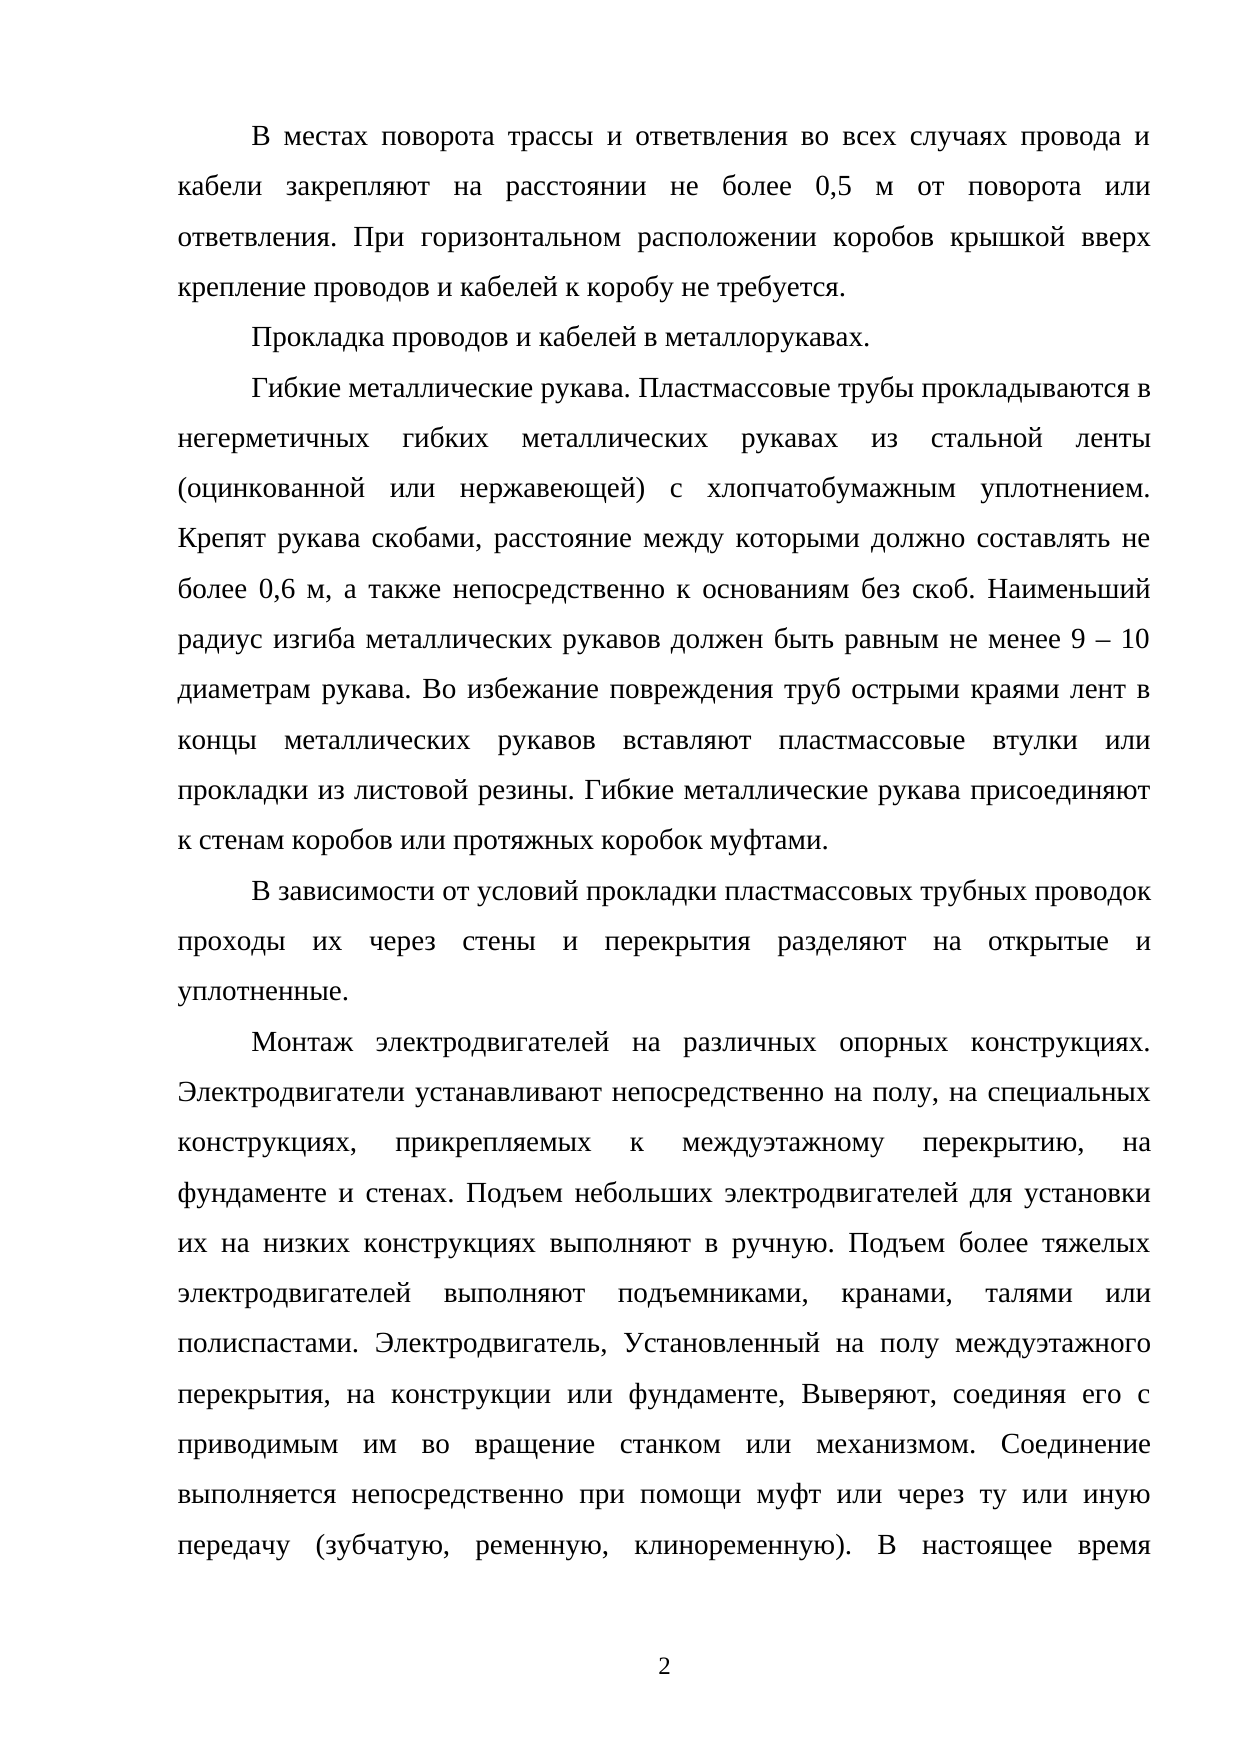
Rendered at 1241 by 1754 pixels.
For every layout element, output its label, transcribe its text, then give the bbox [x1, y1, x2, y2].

text Прокладка проводов и кабелей в металлорукавах. [177, 319, 1152, 353]
text Гибкие металлические рукава. Пластмассовые трубы прокладываются в негерметичных гибких металлических рукавах из стальной ленты (оцинкованной или нержавеющей) с хлопчатобумажным уплотнением. Крепят рукава скобами, расстояние между которыми должно составлять не более , а также непосредственно к основаниям без скоб. Наименьший радиус изгиба металлических рукавов должен быть равным не менее 9 – 10 диаметрам рукава. Во избежание повреждения труб острыми краями лент в концы металлических рукавов вставляют пластмассовые втулки или прокладки из листовой резины. Гибкие металлические рукава присоединяют к стенам коробов или протяжных коробок муфтами. [177, 370, 1152, 856]
text В местах поворота трассы и ответвления во всех случаях провода и кабели закрепляют на расстоянии не более от поворота или ответвления. При горизонтальном расположении коробов крышкой вверх крепление проводов и кабелей к коробу не требуется. [177, 118, 1152, 303]
text В зависимости от условий прокладки пластмассовых трубных проводок проходы их через стены и перекрытия разделяют на открытые и уплотненные. [177, 873, 1152, 1007]
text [177, 1024, 1152, 1560]
